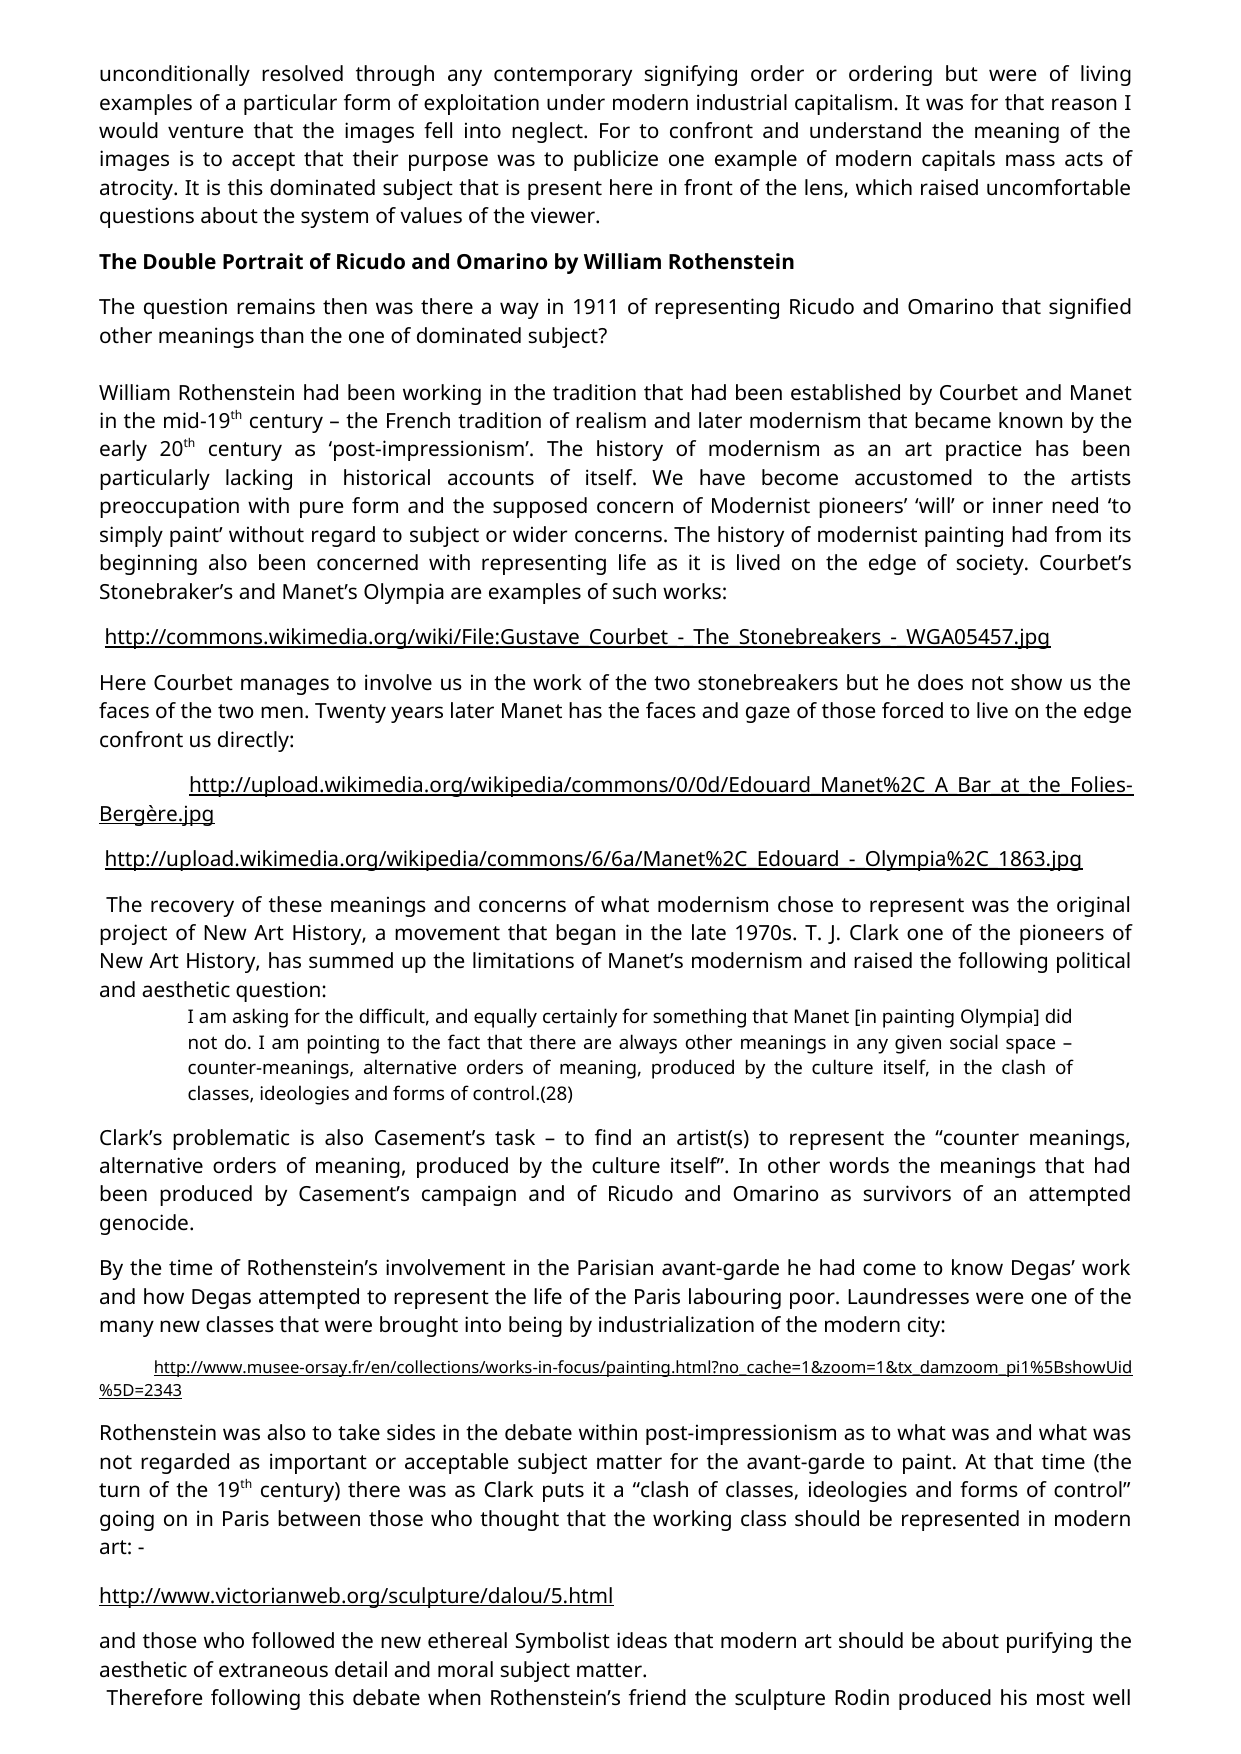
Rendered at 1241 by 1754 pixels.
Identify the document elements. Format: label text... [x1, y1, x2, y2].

text http://www.victorianweb.org/sculpture/dalou/5.html [99, 1581, 1133, 1609]
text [99, 59, 1133, 230]
text http://www.musee-orsay.fr/en/collections/works-in-focus/painting.html?no_cache=1&zoom=1&tx_damzoom_pi1%5BshowUid%5D=2343 [99, 1356, 1133, 1401]
text By the time of Rothenstein’s involvement in the Parisian avant-garde he had come to know Degas’ work and how Degas attempted to represent the life of the Paris labouring poor. Laundresses were one of the many new classes that were brought into being by industrialization of the modern city: [99, 1253, 1133, 1339]
text The Double Portrait of Ricudo and Omarino by William Rothenstein [99, 247, 1133, 275]
text I am asking for the difficult, and equally certainly for something that Manet [in painting Olympia] did not do. I am pointing to the fact that there are always other meanings in any given social space – counter-meanings, alternative orders of meaning, produced by the culture itself, in the clash of classes, ideologies and forms of control.(28) [187, 1003, 1074, 1106]
text The recovery of these meanings and concerns of what modernism chose to represent was the original project of New Art History, a movement that began in the late 1970s. T. J. Clark one of the pioneers of New Art History, has summed up the limitations of Manet’s modernism and raised the following political and aesthetic question: [99, 890, 1133, 1003]
text Rothenstein was also to take sides in the debate within post-impressionism as to what was and what was not regarded as important or acceptable subject matter for the avant-garde to paint. At that time (the turn of the 19th century) there was as Clark puts it a “clash of classes, ideologies and forms of control” going on in Paris between those who thought that the working class should be represented in modern art: - [99, 1418, 1133, 1561]
text and those who followed the new ethereal Symbolist ideas that modern art should be about purifying the aesthetic of extraneous detail and moral subject matter. [99, 1626, 1133, 1683]
text Clark’s problematic is also Casement’s task – to find an artist(s) to represent the “counter meanings, alternative orders of meaning, produced by the culture itself”. In other words the meanings that had been produced by Casement’s campaign and of Ricudo and Omarino as survivors of an attempted genocide. [99, 1123, 1133, 1236]
text William Rothenstein had been working in the tradition that had been established by Courbet and Manet in the mid-19th century – the French tradition of realism and later modernism that became known by the early 20th century as ‘post-impressionism’. The history of modernism as an art practice has been particularly lacking in historical accounts of itself. We have become accustomed to the artists preoccupation with pure form and the supposed concern of Modernist pioneers’ ‘will’ or inner need ‘to simply paint’ without regard to subject or wider concerns. The history of modernist painting had from its beginning also been concerned with representing life as it is lived on the edge of society. Courbet’s Stonebraker’s and Manet’s Olympia are examples of such works: [99, 378, 1133, 605]
text http://commons.wikimedia.org/wiki/File:Gustave_Courbet_-_The_Stonebreakers_-_WGA05457.jpg [99, 622, 1133, 651]
text The question remains then was there a way in 1911 of representing Ricudo and Omarino that signified other meanings than the one of dominated subject? [99, 292, 1133, 349]
text http://upload.wikimedia.org/wikipedia/commons/6/6a/Manet%2C_Edouard_-_Olympia%2C_1863.jpg [99, 844, 1133, 873]
text Here Courbet manages to involve us in the work of the two stonebreakers but he does not show us the faces of the two men. Twenty years later Manet has the faces and gaze of those forced to live on the edge confront us directly: [99, 668, 1133, 753]
text http://upload.wikimedia.org/wikipedia/commons/0/0d/Edouard_Manet%2C_A_Bar_at_the_Folies-Bergère.jpg [99, 770, 1133, 827]
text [99, 1683, 1133, 1712]
